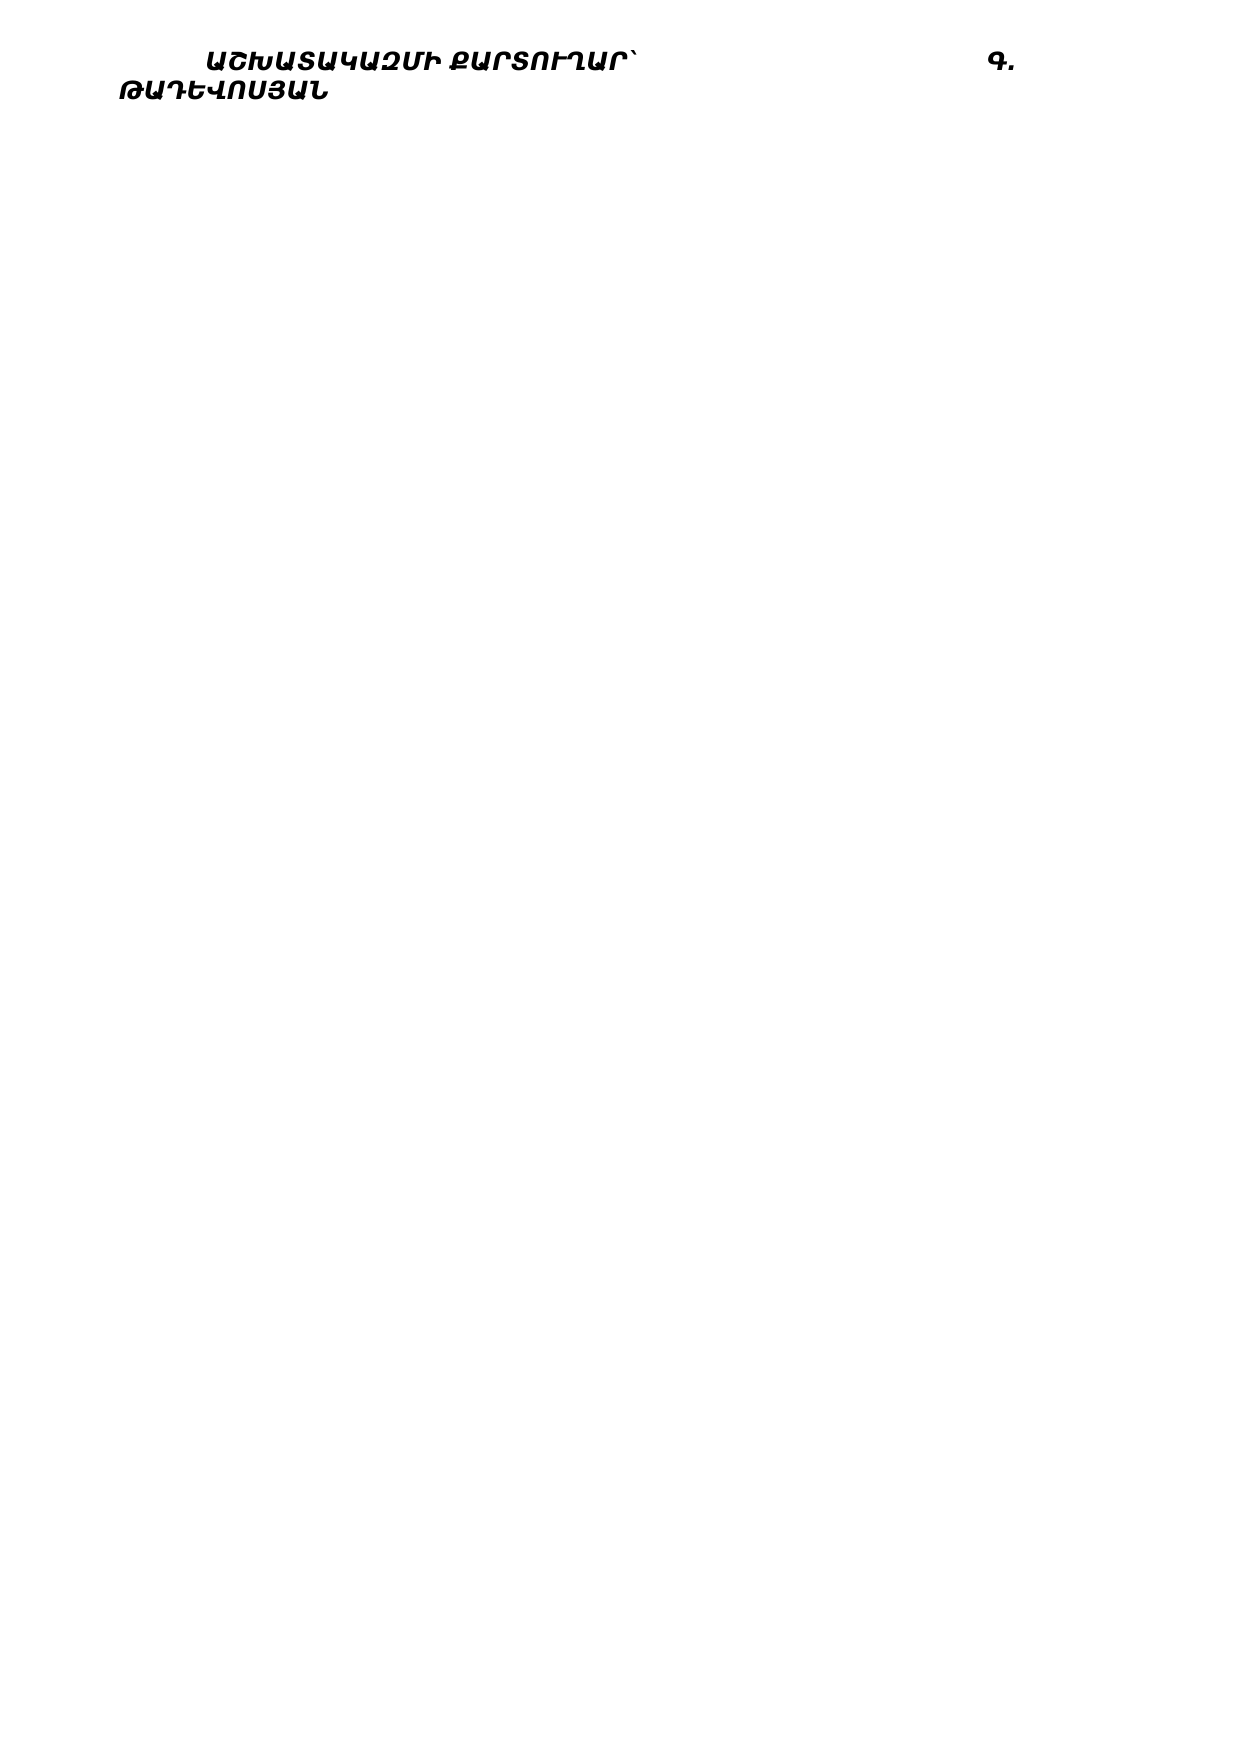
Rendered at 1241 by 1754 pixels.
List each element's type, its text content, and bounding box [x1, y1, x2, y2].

text ԱՇԽԱՏԱԿԱԶՄԻ ՔԱՐՏՈՒՂԱՐ` Գ. ԹԱԴԵՎՈՍՅԱՆ [118, 47, 1182, 105]
